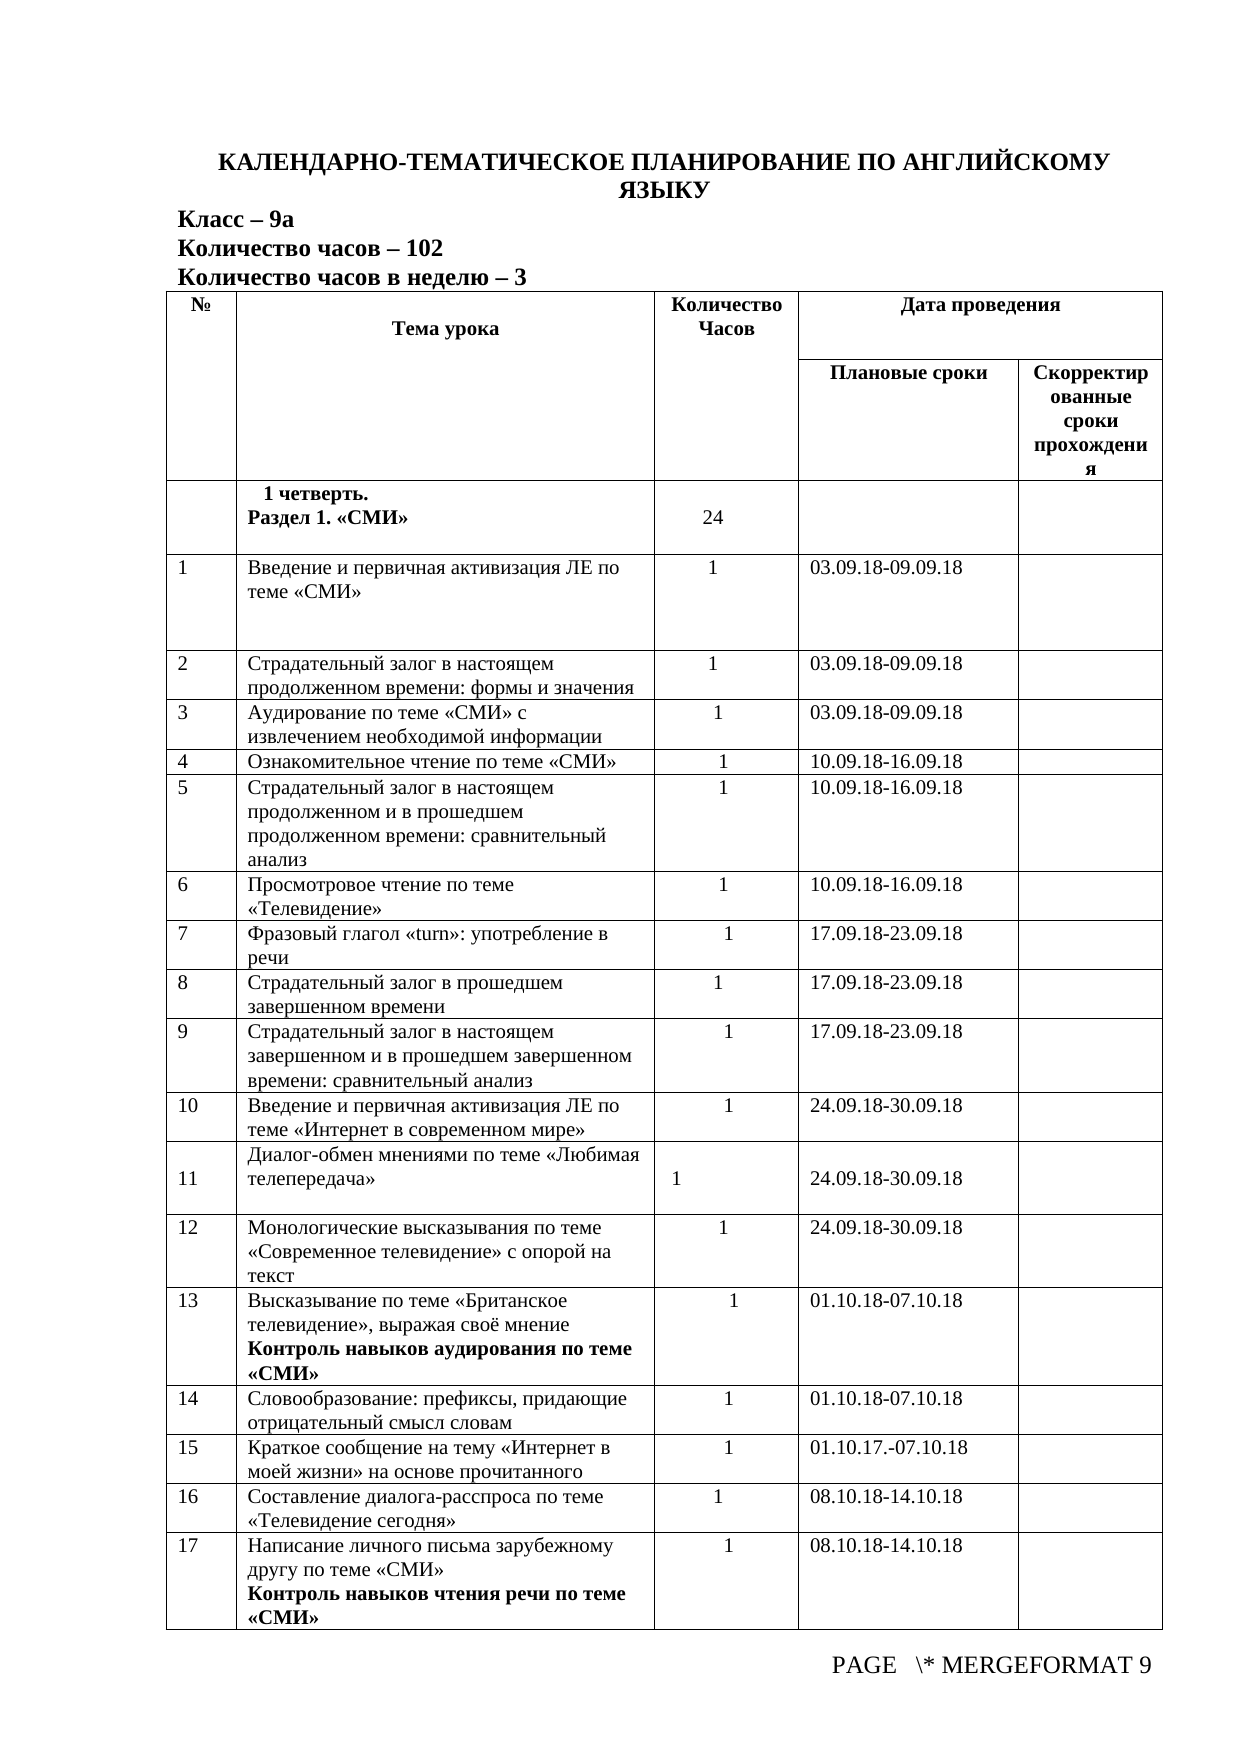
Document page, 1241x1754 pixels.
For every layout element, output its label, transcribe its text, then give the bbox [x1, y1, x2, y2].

table_cell 1 [655, 1215, 798, 1287]
table_cell Просмотровое чтение по теме «Телевидение» [237, 872, 654, 920]
table_cell 24 [655, 481, 798, 554]
table_cell [1019, 651, 1162, 699]
table_cell Скорректированные сроки прохождения [1019, 360, 1162, 480]
table_cell 1 [655, 872, 798, 920]
table_cell 08.10.18-14.10.18 [799, 1533, 1018, 1629]
table_cell 01.10.17.-07.10.18 [799, 1435, 1018, 1483]
table_cell 24.09.18-30.09.18 [799, 1093, 1018, 1141]
table_cell 1 [655, 1288, 798, 1384]
table_cell 13 [167, 1288, 236, 1384]
table_cell [1019, 1484, 1162, 1532]
table_cell 14 [167, 1386, 236, 1434]
text Класс – 9a [177, 204, 1152, 233]
table_cell Плановые сроки [799, 360, 1018, 480]
table_cell 10 [167, 1093, 236, 1141]
text Количество часов – 102 [177, 233, 1152, 262]
table_cell 17 [167, 1533, 236, 1629]
table_cell [1019, 1019, 1162, 1092]
table_cell Страдательный залог в настоящем продолженном и в прошедшем продолженном времени: сравнительный анализ [237, 775, 654, 871]
table_cell 03.09.18-09.09.18 [799, 651, 1018, 699]
table_cell 10.09.18-16.09.18 [799, 775, 1018, 871]
table_cell Страдательный залог в прошедшем завершенном времени [237, 970, 654, 1018]
table_cell 1 [655, 970, 798, 1018]
table_cell [1019, 872, 1162, 920]
table_cell 1 [167, 555, 236, 650]
table_cell 7 [167, 921, 236, 969]
table_cell 1 [655, 1019, 798, 1092]
table_cell [1019, 555, 1162, 650]
table_cell [1019, 481, 1162, 554]
table_cell [1019, 700, 1162, 748]
table_cell [1019, 1093, 1162, 1141]
table_cell 1 [655, 651, 798, 699]
table_cell 15 [167, 1435, 236, 1483]
table_cell [1019, 1288, 1162, 1384]
table_cell 1 четверть. Раздел 1. «СМИ» [237, 481, 654, 554]
table_cell 01.10.18-07.10.18 [799, 1386, 1018, 1434]
table_cell Словообразование: префиксы, придающие отрицательный смысл словам [237, 1386, 654, 1434]
table_cell Страдательный залог в настоящем продолженном времени: формы и значения [237, 651, 654, 699]
table_cell 24.09.18-30.09.18 [799, 1215, 1018, 1287]
table_cell 10.09.18-16.09.18 [799, 750, 1018, 773]
table_cell 24.09.18-30.09.18 [799, 1142, 1018, 1214]
table_cell 12 [167, 1215, 236, 1287]
table_cell Составление диалога-расспроса по теме «Телевидение сегодня» [237, 1484, 654, 1532]
table_cell [1019, 750, 1162, 773]
table_cell 01.10.18-07.10.18 [799, 1288, 1018, 1384]
table_cell Введение и первичная активизация ЛЕ по теме «Интернет в современном мире» [237, 1093, 654, 1141]
text КАЛЕНДАРНО-ТЕМАТИЧЕСКОЕ ПЛАНИРОВАНИЕ ПО АНГЛИЙСКОМУ ЯЗЫКУ [177, 147, 1152, 204]
table_cell 1 [655, 750, 798, 773]
table_cell [1019, 1215, 1162, 1287]
table_cell Введение и первичная активизация ЛЕ по теме «СМИ» [237, 555, 654, 650]
table_cell 1 [655, 1386, 798, 1434]
table_cell 1 [655, 775, 798, 871]
table_cell 8 [167, 970, 236, 1018]
table_cell Краткое сообщение на тему «Интернет в моей жизни» на основе прочитанного [237, 1435, 654, 1483]
table_cell 1 [655, 1484, 798, 1532]
table_cell 17.09.18-23.09.18 [799, 921, 1018, 969]
table_cell 5 [167, 775, 236, 871]
table_cell Написание личного письма зарубежному другу по теме «СМИ» Контроль навыков чтения речи по теме «СМИ» [237, 1533, 654, 1629]
table_cell [1019, 775, 1162, 871]
table_cell 1 [655, 1435, 798, 1483]
table_cell [167, 481, 236, 554]
table_header № [167, 292, 236, 480]
table_cell 1 [655, 1093, 798, 1141]
table_cell Страдательный залог в настоящем завершенном и в прошедшем завершенном времени: сравнительный анализ [237, 1019, 654, 1092]
table_cell Монологические высказывания по теме «Современное телевидение» с опорой на текст [237, 1215, 654, 1287]
table_header Дата проведения [799, 292, 1162, 359]
table_header Количество Часов [655, 292, 798, 480]
table_cell 08.10.18-14.10.18 [799, 1484, 1018, 1532]
table_cell 6 [167, 872, 236, 920]
text Количество часов в неделю – 3 [177, 262, 1152, 291]
table_cell 1 [655, 555, 798, 650]
table_cell 2 [167, 651, 236, 699]
table_cell [799, 481, 1018, 554]
table_cell 17.09.18-23.09.18 [799, 1019, 1018, 1092]
table_cell 11 [167, 1142, 236, 1214]
table_cell 3 [167, 700, 236, 748]
table_cell [1019, 1386, 1162, 1434]
table_cell 9 [167, 1019, 236, 1092]
table_cell Диалог-обмен мнениями по теме «Любимая телепередача» [237, 1142, 654, 1214]
table_cell 10.09.18-16.09.18 [799, 872, 1018, 920]
table_cell 03.09.18-09.09.18 [799, 555, 1018, 650]
table_cell 1 [655, 1142, 798, 1214]
table_cell [1019, 1142, 1162, 1214]
table_header Тема урока [237, 292, 654, 480]
table_cell [1019, 1533, 1162, 1629]
table_cell 16 [167, 1484, 236, 1532]
table_cell [1019, 970, 1162, 1018]
table_cell 1 [655, 1533, 798, 1629]
table_cell Высказывание по теме «Британское телевидение», выражая своё мнение Контроль навыков аудирования по теме «СМИ» [237, 1288, 654, 1384]
table_cell 17.09.18-23.09.18 [799, 970, 1018, 1018]
table_cell Ознакомительное чтение по теме «СМИ» [237, 750, 654, 773]
table_cell Аудирование по теме «СМИ» с извлечением необходимой информации [237, 700, 654, 748]
table_cell [1019, 1435, 1162, 1483]
table_cell [1019, 921, 1162, 969]
table_cell 4 [167, 750, 236, 773]
table_cell 1 [655, 921, 798, 969]
table_cell Фразовый глагол «turn»: употребление в речи [237, 921, 654, 969]
table_cell 1 [655, 700, 798, 748]
table_cell 03.09.18-09.09.18 [799, 700, 1018, 748]
